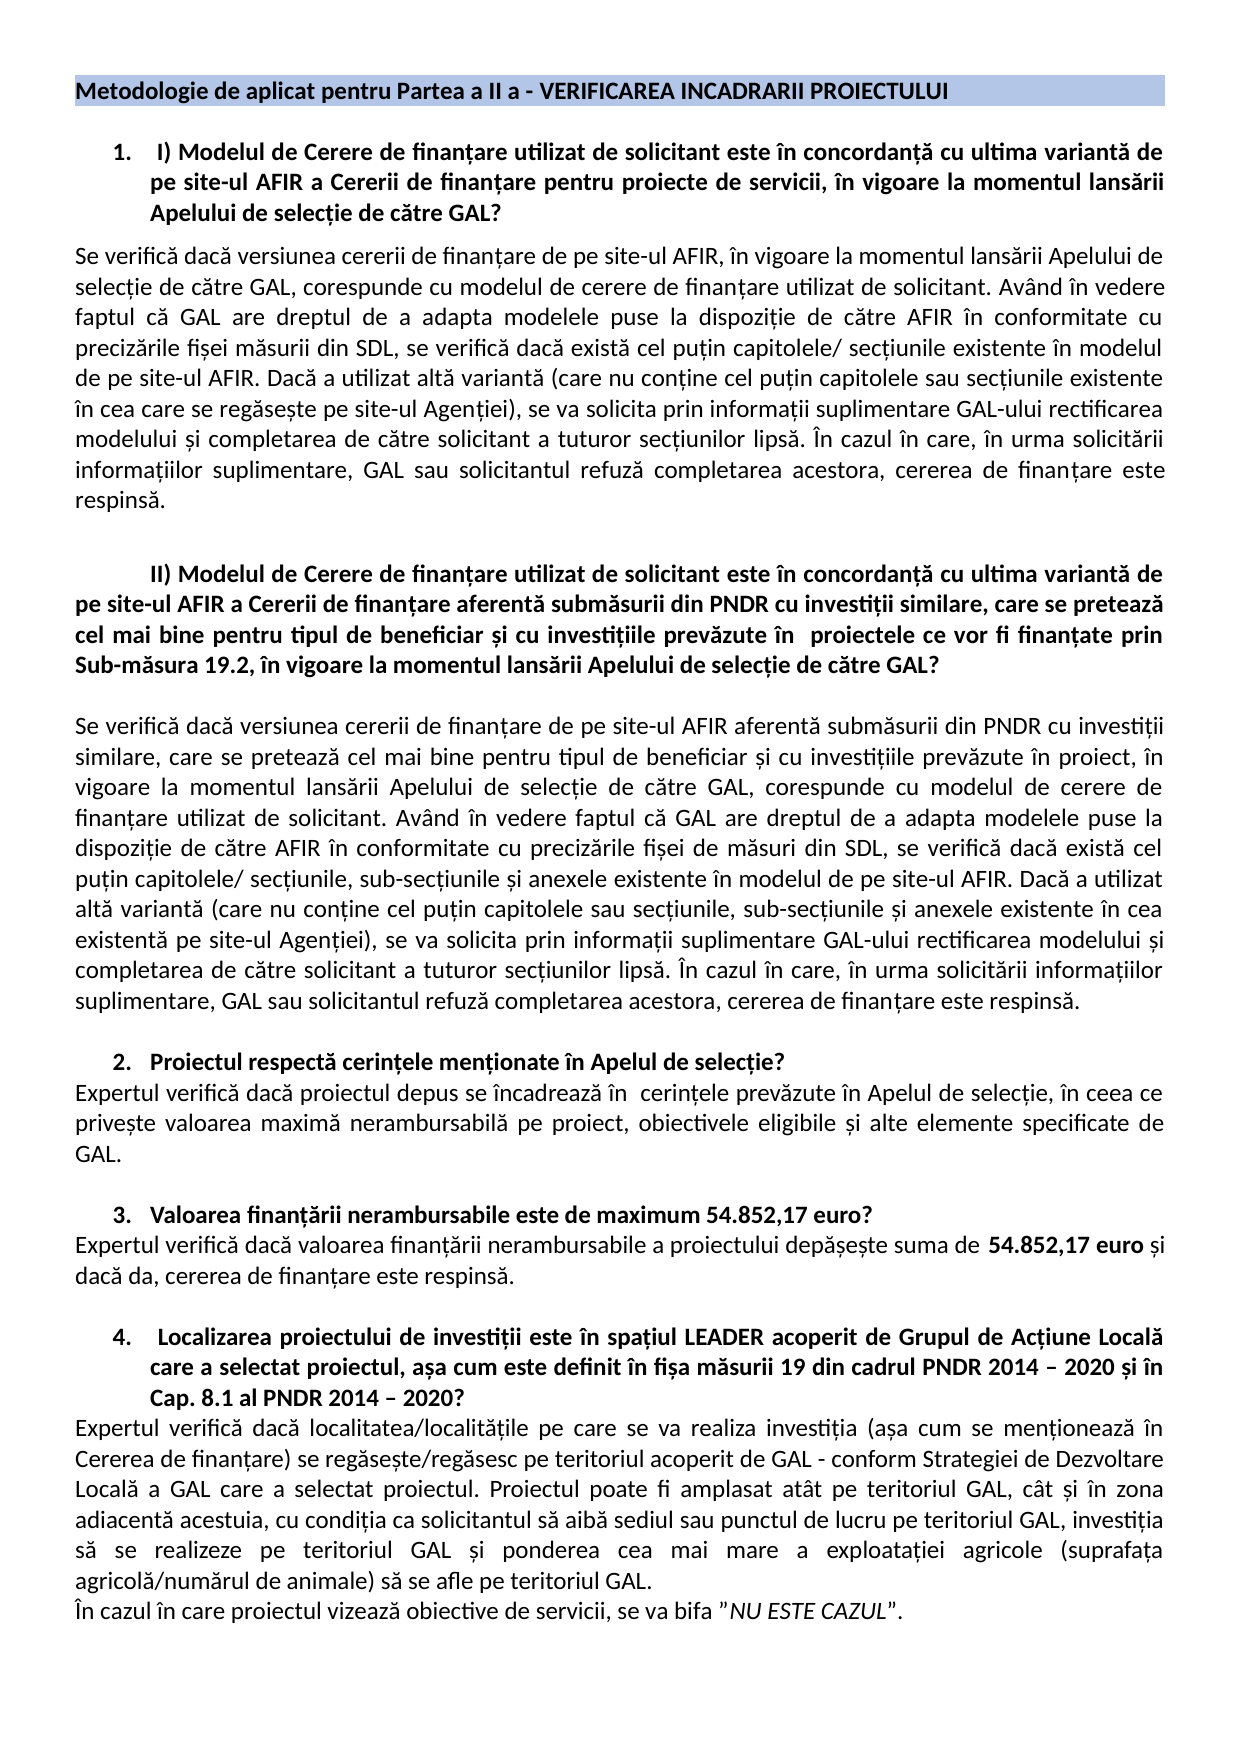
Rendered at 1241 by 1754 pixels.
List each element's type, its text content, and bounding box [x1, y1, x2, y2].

text În cazul în care proiectul vizează obiective de servicii, se va bifa ”NU ESTE CAZUL”. [75, 1596, 1165, 1626]
list I) Modelul de Cerere de finanțare utilizat de solicitant este în concordanță cu ultima variantă de pe site-ul AFIR a Cererii de finanţare pentru proiecte de servicii, în vigoare la momentul lansării Apelului de selecție de către GAL? [112, 136, 1165, 228]
list Proiectul respectă cerințele menționate în Apelul de selecție? [112, 1046, 1165, 1077]
text Metodologie de aplicat pentru Partea a II a - VERIFICAREA INCADRARII PROIECTULUI [75, 75, 1165, 106]
text Expertul verifică dacă localitatea/localitățile pe care se va realiza investiția (așa cum se menționează în Cererea de finanțare) se regăsește/regăsesc pe teritoriul acoperit de GAL - conform Strategiei de Dezvoltare Locală a GAL care a selectat proiectul. Proiectul poate fi amplasat atât pe teritoriul GAL, cât și în zona adiacentă acestuia, cu condiția ca solicitantul să aibă sediul sau punctul de lucru pe teritoriul GAL, investiția să se realizeze pe teritoriul GAL și ponderea cea mai mare a exploatației agricole (suprafața agricolă/numărul de animale) să se afle pe teritoriul GAL. [75, 1412, 1165, 1596]
text Expertul verifică dacă proiectul depus se încadrează în cerințele prevăzute în Apelul de selecție, în ceea ce privește valoarea maximă nerambursabilă pe proiect, obiectivele eligibile și alte elemente specificate de GAL. [75, 1077, 1165, 1168]
list Valoarea finanțării nerambursabile este de maximum 54.852,17 euro? [112, 1199, 1165, 1229]
text Se verifică dacă versiunea cererii de finanţare de pe site-ul AFIR, în vigoare la momentul lansării Apelului de selecție de către GAL, corespunde cu modelul de cerere de finanţare utilizat de solicitant. Având în vedere faptul că GAL are dreptul de a adapta modelele puse la dispoziție de către AFIR în conformitate cu precizările fișei măsurii din SDL, se verifică dacă există cel puțin capitolele/ secțiunile existente în modelul de pe site-ul AFIR. Dacă a utilizat altă variantă (care nu conține cel puțin capitolele sau secțiunile existente în cea care se regăsește pe site-ul Agenţiei), se va solicita prin informații suplimentare GAL-ului rectificarea modelului și completarea de către solicitant a tuturor secțiunilor lipsă. În cazul în care, în urma solicitării informațiilor suplimentare, GAL sau solicitantul refuză completarea acestora, cererea de finanţare este respinsă. [75, 240, 1165, 515]
text Expertul verifică dacă valoarea finanțării nerambursabile a proiectului depășește suma de 54.852,17 euro și dacă da, cererea de finanțare este respinsă. [75, 1229, 1165, 1290]
text Se verifică dacă versiunea cererii de finanţare de pe site-ul AFIR aferentă submăsurii din PNDR cu investiții similare, care se pretează cel mai bine pentru tipul de beneficiar și cu investițiile prevăzute în proiect, în vigoare la momentul lansării Apelului de selecție de către GAL, corespunde cu modelul de cerere de finanţare utilizat de solicitant. Având în vedere faptul că GAL are dreptul de a adapta modelele puse la dispoziție de către AFIR în conformitate cu precizările fișei de măsuri din SDL, se verifică dacă există cel puțin capitolele/ secțiunile, sub-secțiunile și anexele existente în modelul de pe site-ul AFIR. Dacă a utilizat altă variantă (care nu conține cel puțin capitolele sau secțiunile, sub-secțiunile și anexele existente în cea existentă pe site-ul Agenţiei), se va solicita prin informații suplimentare GAL-ului rectificarea modelului și completarea de către solicitant a tuturor secțiunilor lipsă. În cazul în care, în urma solicitării informațiilor suplimentare, GAL sau solicitantul refuză completarea acestora, cererea de finanţare este respinsă. [75, 710, 1165, 1016]
list Localizarea proiectului de investiții este în spațiul LEADER acoperit de Grupul de Acțiune Locală care a selectat proiectul, așa cum este definit în fișa măsurii 19 din cadrul PNDR 2014 – 2020 și în Cap. 8.1 al PNDR 2014 – 2020? [112, 1321, 1165, 1412]
text II) Modelul de Cerere de finanțare utilizat de solicitant este în concordanță cu ultima variantă de pe site-ul AFIR a Cererii de finanţare aferentă submăsurii din PNDR cu investiții similare, care se pretează cel mai bine pentru tipul de beneficiar și cu investițiile prevăzute în proiectele ce vor fi finanțate prin Sub-măsura 19.2, în vigoare la momentul lansării Apelului de selecție de către GAL? [75, 558, 1165, 680]
